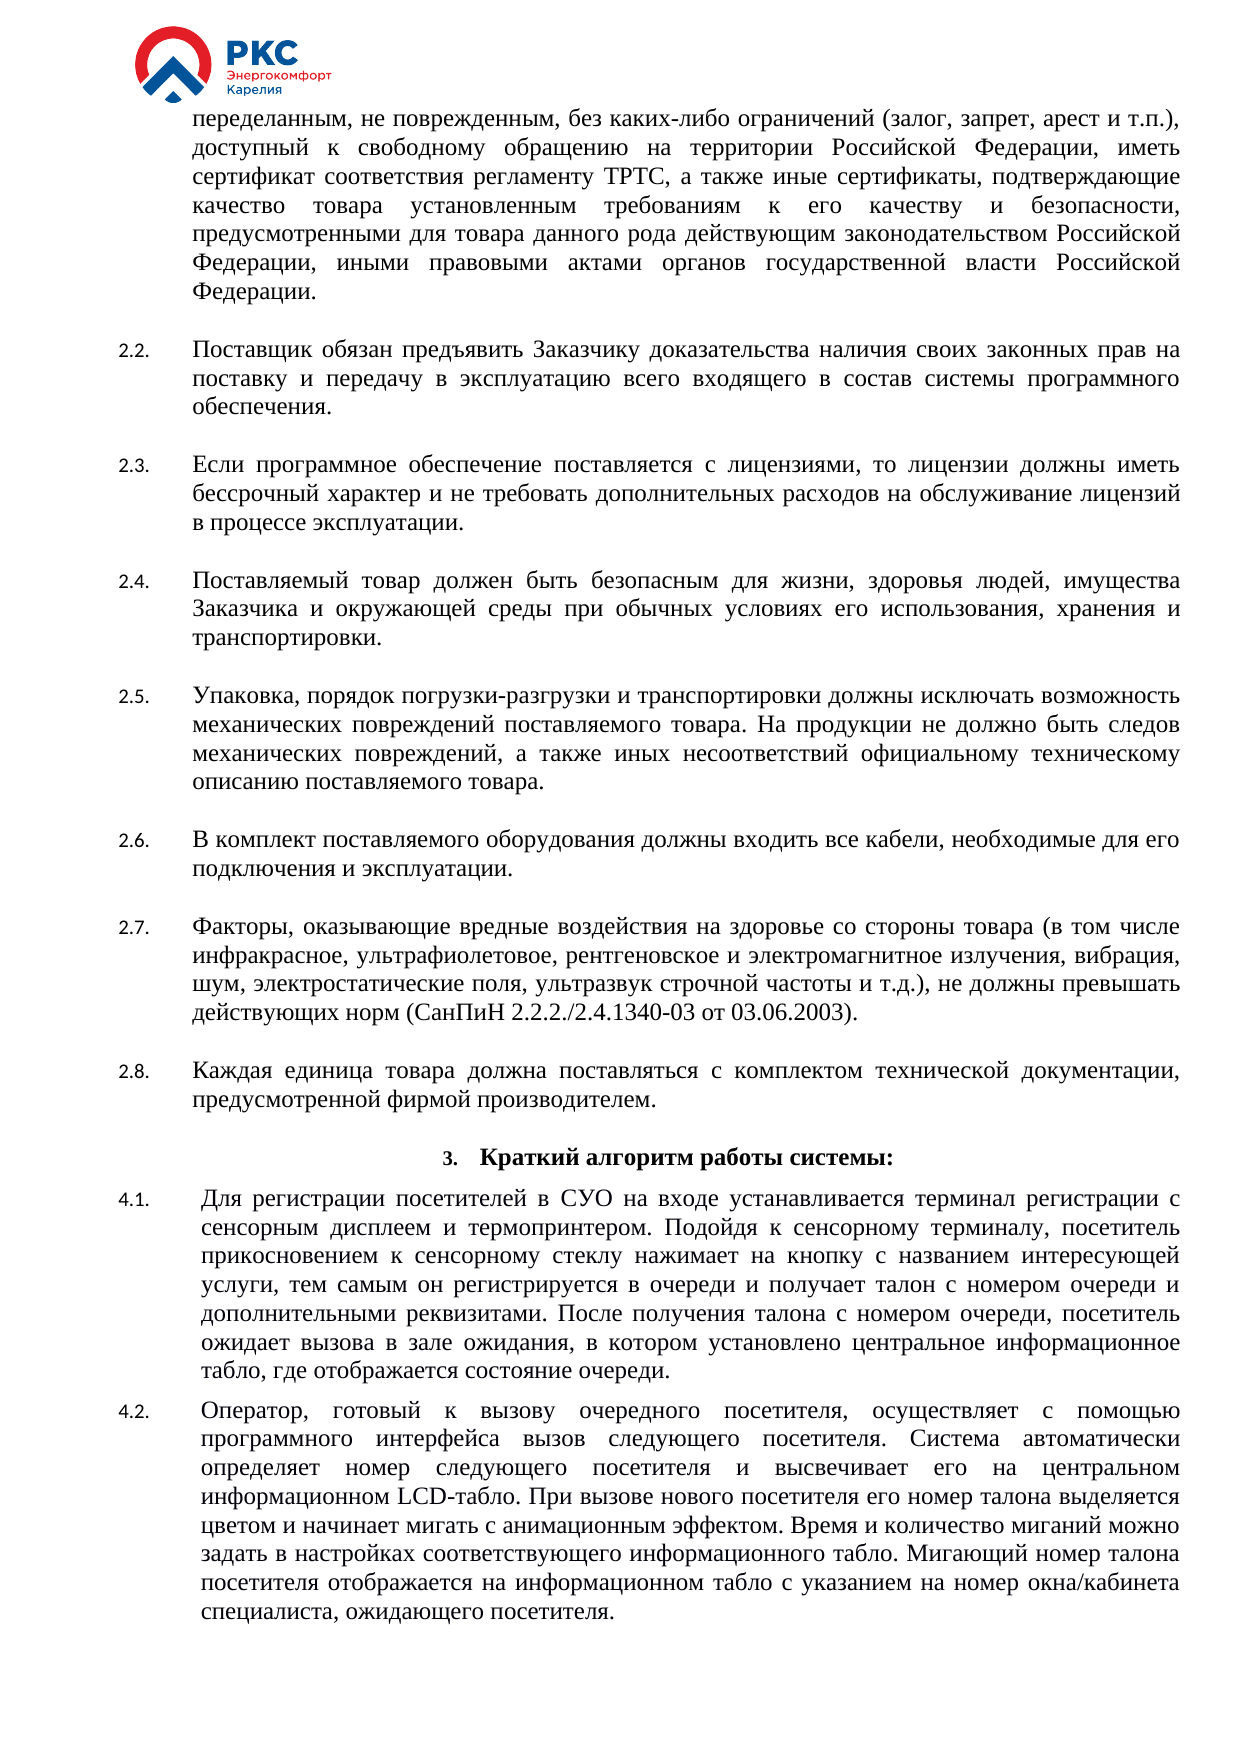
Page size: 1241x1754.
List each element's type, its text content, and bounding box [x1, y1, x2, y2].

list В комплект поставляемого оборудования должны входить все кабели, необходимые для его подключения и эксплуатации. [118, 824, 1181, 882]
list Краткий алгоритм работы системы: [155, 1142, 1181, 1171]
list Упаковка, порядок погрузки-разгрузки и транспортировки должны исключать возможность механических повреждений поставляемого товара. На продукции не должно быть следов механических повреждений, а также иных несоответствий официальному техническому описанию поставляемого товара. [118, 680, 1181, 795]
list Поставляемый товар должен быть безопасным для жизни, здоровья людей, имущества Заказчика и окружающей среды при обычных условиях его использования, хранения и транспортировки. [118, 565, 1181, 651]
picture [115, 6, 344, 123]
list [118, 103, 1181, 305]
list Оператор, готовый к вызову очередного посетителя, осуществляет с помощью программного интерфейса вызов следующего посетителя. Система автоматически определяет номер следующего посетителя и высвечивает его на центральном информационном LCD-табло. При вызове нового посетителя его номер талона выделяется цветом и начинает мигать с анимационным эффектом. Время и количество миганий можно задать в настройках соответствующего информационного табло. Мигающий номер талона посетителя отображается на информационном табло с указанием на номер окна/кабинета специалиста, ожидающего посетителя. [118, 1395, 1181, 1625]
list Если программное обеспечение поставляется с лицензиями, то лицензии должны иметь бессрочный характер и не требовать дополнительных расходов на обслуживание лицензий в процессе эксплуатации. [118, 449, 1181, 536]
list Поставщик обязан предъявить Заказчику доказательства наличия своих законных прав на поставку и передачу в эксплуатацию всего входящего в состав системы программного обеспечения. [118, 334, 1181, 420]
list Для регистрации посетителей в СУО на входе устанавливается терминал регистрации с сенсорным дисплеем и термопринтером. Подойдя к сенсорному терминалу, посетитель прикосновением к сенсорному стеклу нажимает на кнопку с названием интересующей услуги, тем самым он регистрируется в очереди и получает талон с номером очереди и дополнительными реквизитами. После получения талона с номером очереди, посетитель ожидает вызова в зале ожидания, в котором установлено центральное информационное табло, где отображается состояние очереди. [118, 1183, 1181, 1384]
list Факторы, оказывающие вредные воздействия на здоровье со стороны товара (в том числе инфракрасное, ультрафиолетовое, рентгеновское и электромагнитное излучения, вибрация, шум, электростатические поля, ультразвук строчной частоты и т.д.), не должны превышать действующих норм (СанПиН 2.2.2./2.4.1340-03 от 03.06.2003). [118, 911, 1181, 1026]
list Каждая единица товара должна поставляться с комплектом технической документации, предусмотренной фирмой производителем. [118, 1055, 1181, 1113]
